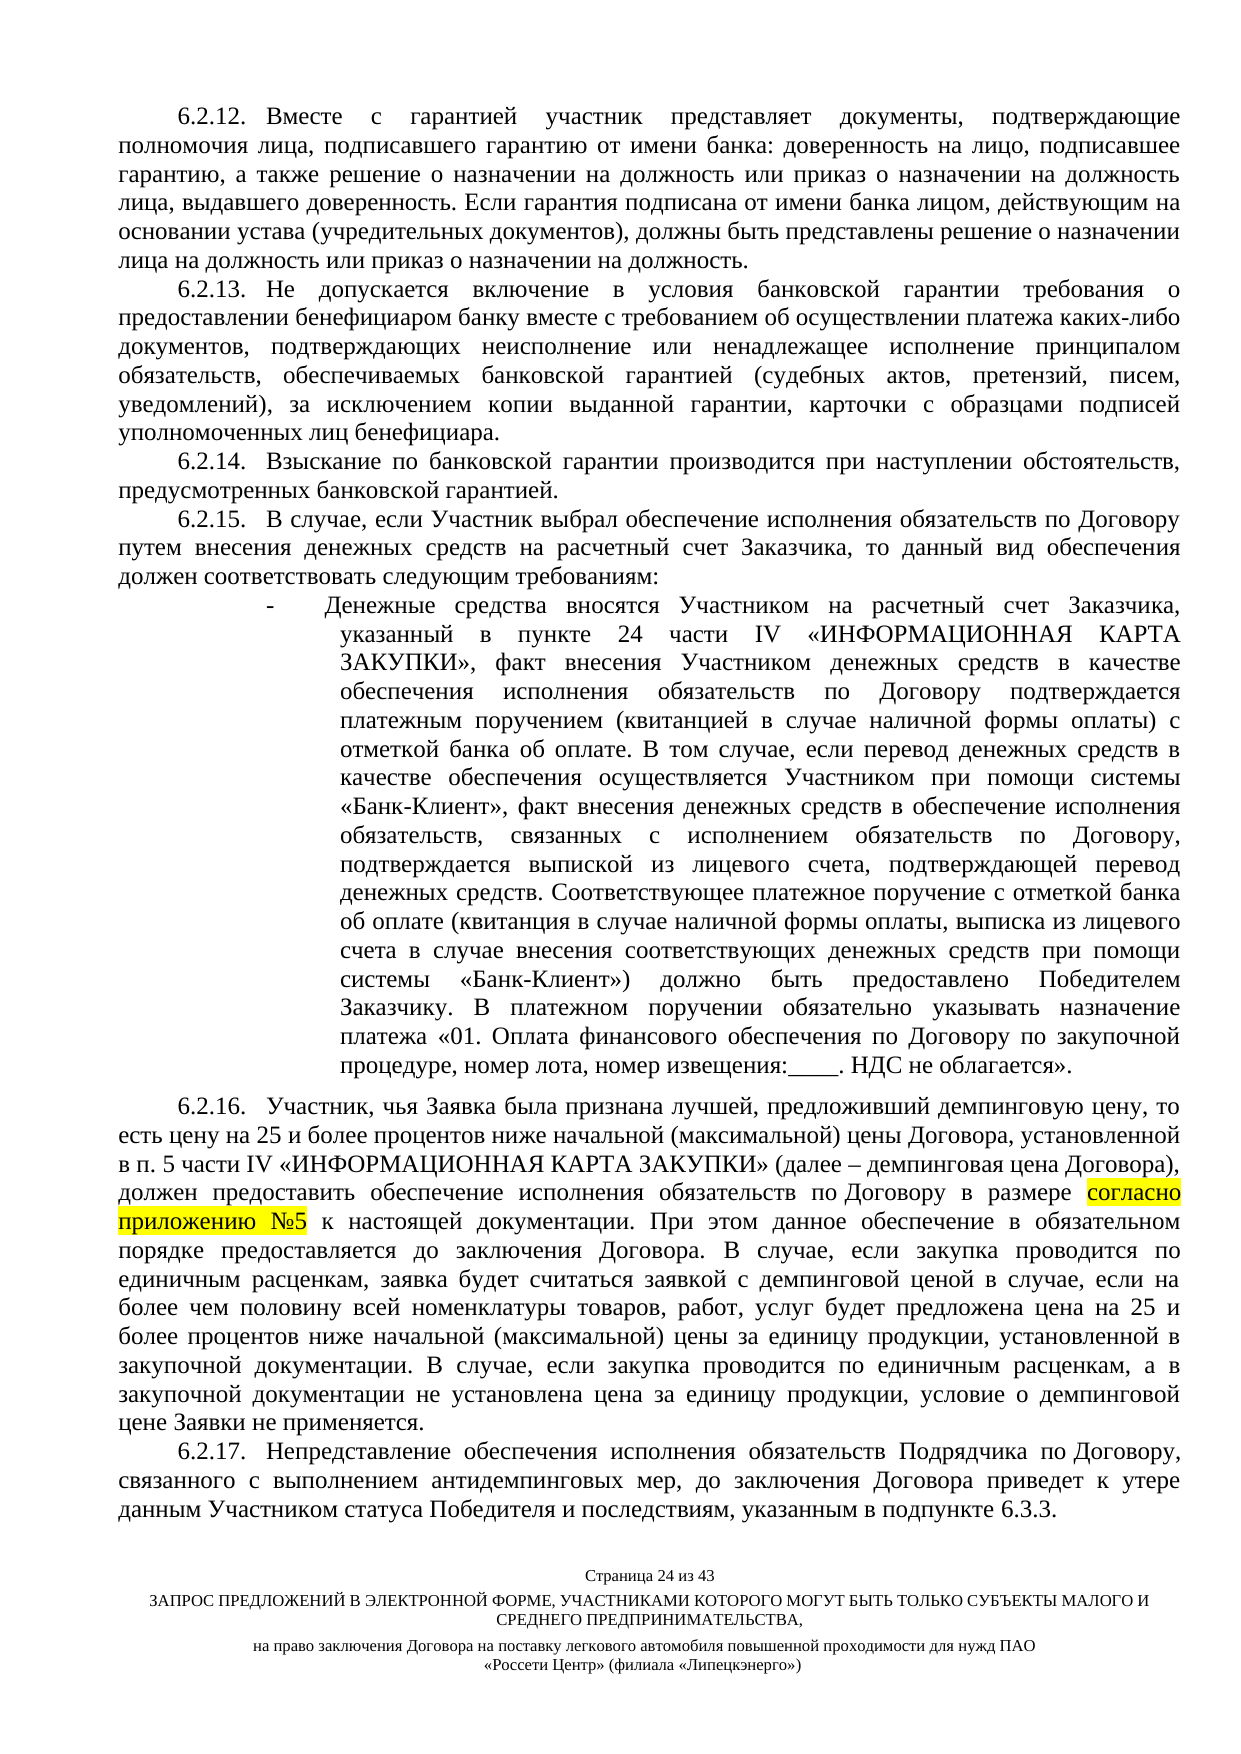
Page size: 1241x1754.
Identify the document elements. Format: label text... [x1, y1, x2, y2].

list Денежные средства вносятся Участником на расчетный счет Заказчика, указанный в пункте 24 части IV «ИНФОРМАЦИОННАЯ КАРТА ЗАКУПКИ», факт внесения Участником денежных средств в качестве обеспечения исполнения обязательств по Договору подтверждается платежным поручением (квитанцией в случае наличной формы оплаты) с отметкой банка об оплате. В том случае, если перевод денежных средств в качестве обеспечения осуществляется Участником при помощи системы «Банк-Клиент», факт внесения денежных средств в обеспечение исполнения обязательств, связанных с исполнением обязательств по Договору, подтверждается выпиской из лицевого счета, подтверждающей перевод денежных средств. Соответствующее платежное поручение с отметкой банка об оплате (квитанция в случае наличной формы оплаты, выписка из лицевого счета в случае внесения соответствующих денежных средств при помощи системы «Банк-Клиент») должно быть предоставлено Победителем Заказчику. В платежном поручении обязательно указывать назначение платежа «01. Оплата финансового обеспечения по Договору по закупочной процедуре, номер лота, номер извещения:____. НДС не облагается». [266, 590, 1181, 1079]
subtitle В случае, если Участник выбрал обеспечение исполнения обязательств по Договору путем внесения денежных средств на расчетный счет Заказчика, то данный вид обеспечения должен соответствовать следующим требованиям: [118, 504, 1181, 590]
subtitle Непредставление обеспечения исполнения обязательств Подрядчика по Договору, связанного с выполнением антидемпинговых мер, до заключения Договора приведет к утере данным Участником статуса Победителя и последствиям, указанным в подпункте 6.3.3. [118, 1436, 1181, 1522]
subtitle Вместе с гарантией участник представляет документы, подтверждающие полномочия лица, подписавшего гарантию от имени банка: доверенность на лицо, подписавшее гарантию, а также решение о назначении на должность или приказ о назначении на должность лица, выдавшего доверенность. Если гарантия подписана от имени банка лицом, действующим на основании устава (учредительных документов), должны быть представлены решение о назначении лица на должность или приказ о назначении на должность. [118, 101, 1181, 274]
subtitle Участник, чья Заявка была признана лучшей, предложивший демпинговую цену, то есть цену на 25 и более процентов ниже начальной (максимальной) цены Договора, установленной в п. 5 части IV «ИНФОРМАЦИОННАЯ КАРТА ЗАКУПКИ» (далее – демпинговая цена Договора), должен предоставить обеспечение исполнения обязательств по Договору в размере согласно приложению №5 к настоящей документации. При этом данное обеспечение в обязательном порядке предоставляется до заключения Договора. В случае, если закупка проводится по единичным расценкам, заявка будет считаться заявкой с демпинговой ценой в случае, если на более чем половину всей номенклатуры товаров, работ, услуг будет предложена цена на 25 и более процентов ниже начальной (максимальной) цены за единицу продукции, установленной в закупочной документации. В случае, если закупка проводится по единичным расценкам, а в закупочной документации не установлена цена за единицу продукции, условие о демпинговой цене Заявки не применяется. [118, 1091, 1181, 1436]
subtitle Не допускается включение в условия банковской гарантии требования о предоставлении бенефициаром банку вместе с требованием об осуществлении платежа каких-либо документов, подтверждающих неисполнение или ненадлежащее исполнение принципалом обязательств, обеспечиваемых банковской гарантией (судебных актов, претензий, писем, уведомлений), за исключением копии выданной гарантии, карточки с образцами подписей уполномоченных лиц бенефициара. [118, 274, 1181, 446]
subtitle Взыскание по банковской гарантии производится при наступлении обстоятельств, предусмотренных банковской гарантией. [118, 446, 1181, 504]
